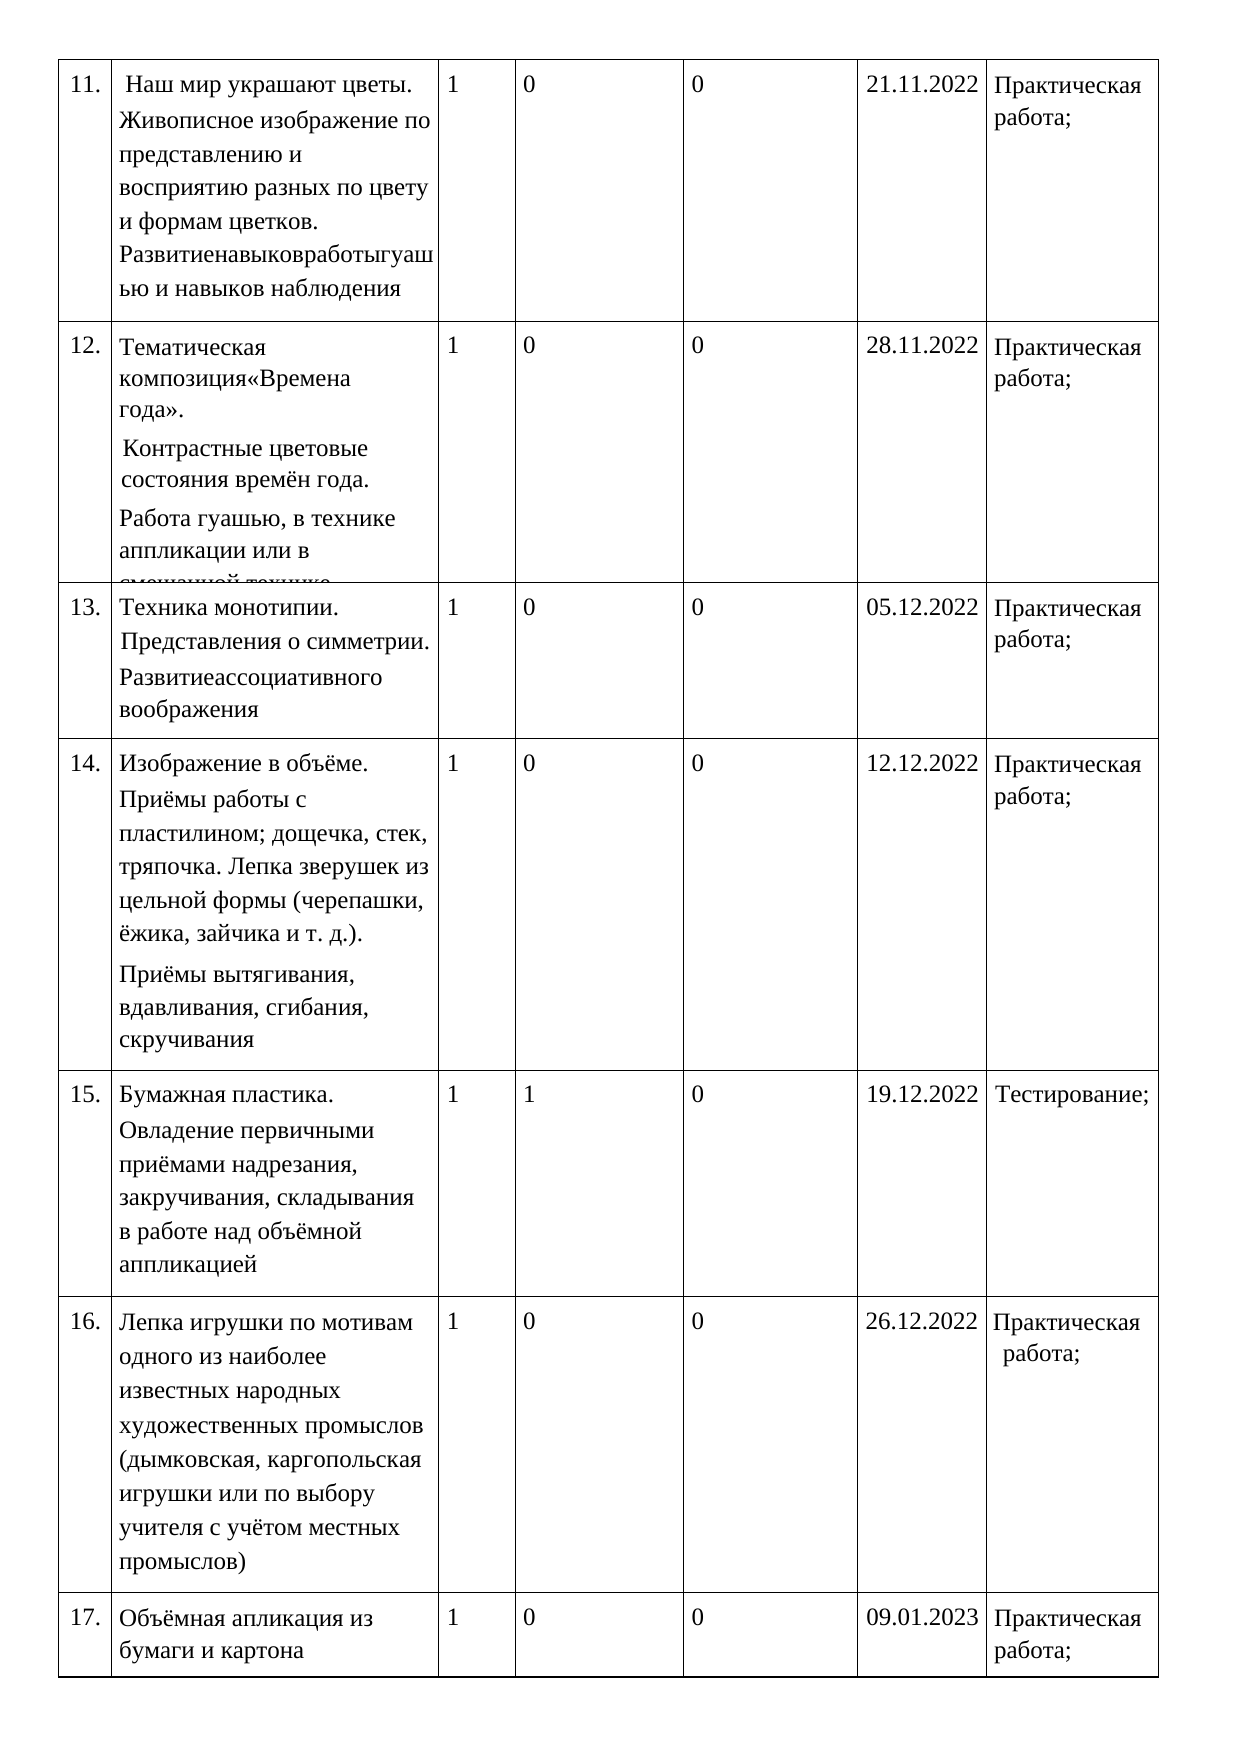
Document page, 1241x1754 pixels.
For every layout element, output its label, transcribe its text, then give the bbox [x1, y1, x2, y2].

table_cell 0 [516, 583, 683, 738]
table_cell 16. [59, 1297, 111, 1592]
table_cell Техника монотипии. Представления о симметрии. Развитиеассоциативноговоображения [112, 583, 438, 738]
table_header Практическая работа; [987, 60, 1158, 321]
table_cell Практическая работа; [987, 322, 1158, 582]
table_cell 0 [684, 1297, 857, 1592]
table_header 0 [684, 60, 857, 321]
table_cell 28.11.2022 [858, 322, 986, 582]
table_cell Объёмная апликация из бумаги и картона [112, 1593, 438, 1676]
table_cell 0 [516, 1297, 683, 1592]
table_cell Тестирование; [987, 1071, 1158, 1296]
table_cell 1 [439, 1071, 515, 1296]
table_cell 1 [439, 1593, 515, 1676]
table_cell 12.12.2022 [858, 739, 986, 1069]
table_cell Лепка игрушки по мотивам одного из наиболее известных народных художественных промыслов (дымковская, каргопольская игрушки или по выбору учителя с учётом местных промыслов) [112, 1297, 438, 1592]
table_cell Практическая работа; [987, 583, 1158, 738]
table_header Наш мир украшают цветы. Живописное изображение по представлению и восприятию разных по цвету и формам цветков. Развитиенавыковработыгуашью и навыков наблюдения [112, 60, 438, 321]
table_cell Практическая работа; [987, 739, 1158, 1069]
table_header 1 [439, 60, 515, 321]
table_cell 05.12.2022 [858, 583, 986, 738]
table_cell Практическая работа; [987, 1297, 1158, 1592]
table_cell 17. [59, 1593, 111, 1676]
table_cell 0 [684, 739, 857, 1069]
table_header 0 [516, 60, 683, 321]
table_cell 1 [439, 1297, 515, 1592]
table_cell 12. [59, 322, 111, 582]
table_cell 26.12.2022 [858, 1297, 986, 1592]
table_cell 14. [59, 739, 111, 1069]
table_cell 15. [59, 1071, 111, 1296]
table_cell 09.01.2023 [858, 1593, 986, 1676]
table_header 11. [59, 60, 111, 321]
table_cell 1 [439, 739, 515, 1069]
table_cell 1 [439, 583, 515, 738]
table_header 21.11.2022 [858, 60, 986, 321]
table_cell 0 [516, 322, 683, 582]
table_cell Бумажная пластика. Овладение первичными приёмами надрезания, закручивания, складывания в работе над объёмной аппликацией [112, 1071, 438, 1296]
table_cell 19.12.2022 [858, 1071, 986, 1296]
table_cell 1 [516, 1071, 683, 1296]
table_cell 0 [684, 1593, 857, 1676]
table_cell 0 [684, 1071, 857, 1296]
table_cell Изображение в объёме. Приёмы работы с пластилином; дощечка, стек, тряпочка. Лепка зверушек из цельной формы (черепашки, ёжика, зайчика и т. д.). Приёмы вытягивания, вдавливания, сгибания, скручивания [112, 739, 438, 1069]
table_cell 13. [59, 583, 111, 738]
table_cell 0 [516, 739, 683, 1069]
table_cell 1 [439, 322, 515, 582]
table_cell 0 [684, 322, 857, 582]
table_cell 0 [516, 1593, 683, 1676]
table_cell 0 [684, 583, 857, 738]
table_cell Практическая работа; [987, 1593, 1158, 1676]
table_cell Тематическая композиция«Времена года». Контрастные цветовые состояния времён года. Работа гуашью, в технике аппликации или в смешанной технике [112, 322, 438, 582]
